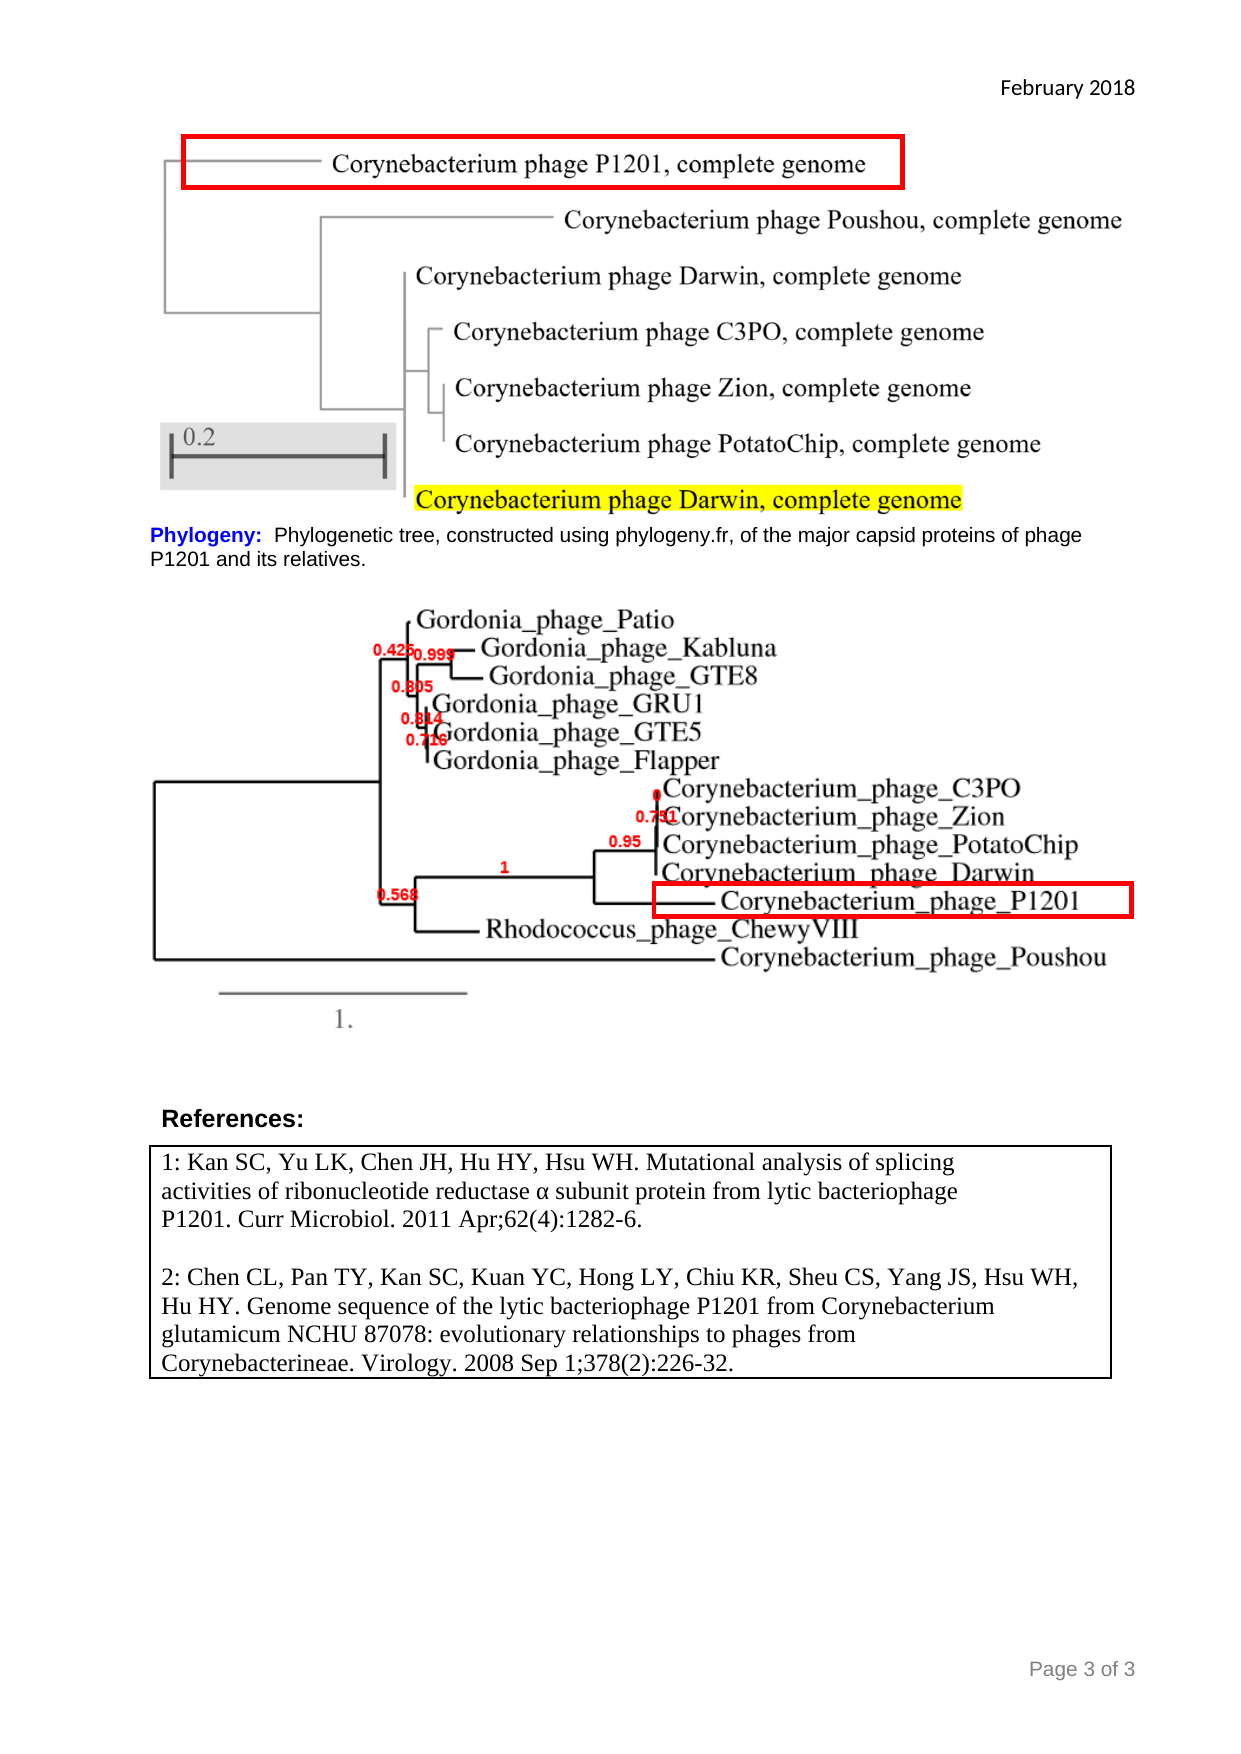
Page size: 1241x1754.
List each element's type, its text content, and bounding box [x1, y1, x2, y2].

picture [150, 135, 1136, 524]
table_header References: [150, 1104, 1111, 1145]
table_cell 1: Kan SC, Yu LK, Chen JH, Hu HY, Hsu WH. Mutational analysis of splicing activities of ribonucleotide reductase α subunit protein from lytic bacteriophage P1201. Curr Microbiol. 2011 Apr;62(4):1282-6. 2: Chen CL, Pan TY, Kan SC, Kuan YC, Hong LY, Chiu KR, Sheu CS, Yang JS, Hsu WH, Hu HY. Genome sequence of the lytic bacteriophage P1201 from Corynebacterium glutamicum NCHU 87078: evolutionary relationships to phages from Corynebacterineae. Virology. 2008 Sep 1;378(2):226-32. [151, 1147, 1110, 1377]
picture [186, 139, 900, 185]
picture [150, 600, 1136, 1047]
text Phylogeny: Phylogenetic tree, constructed using phylogeny.fr, of the major capsid proteins of phage P1201 and its relatives. [150, 524, 1135, 571]
